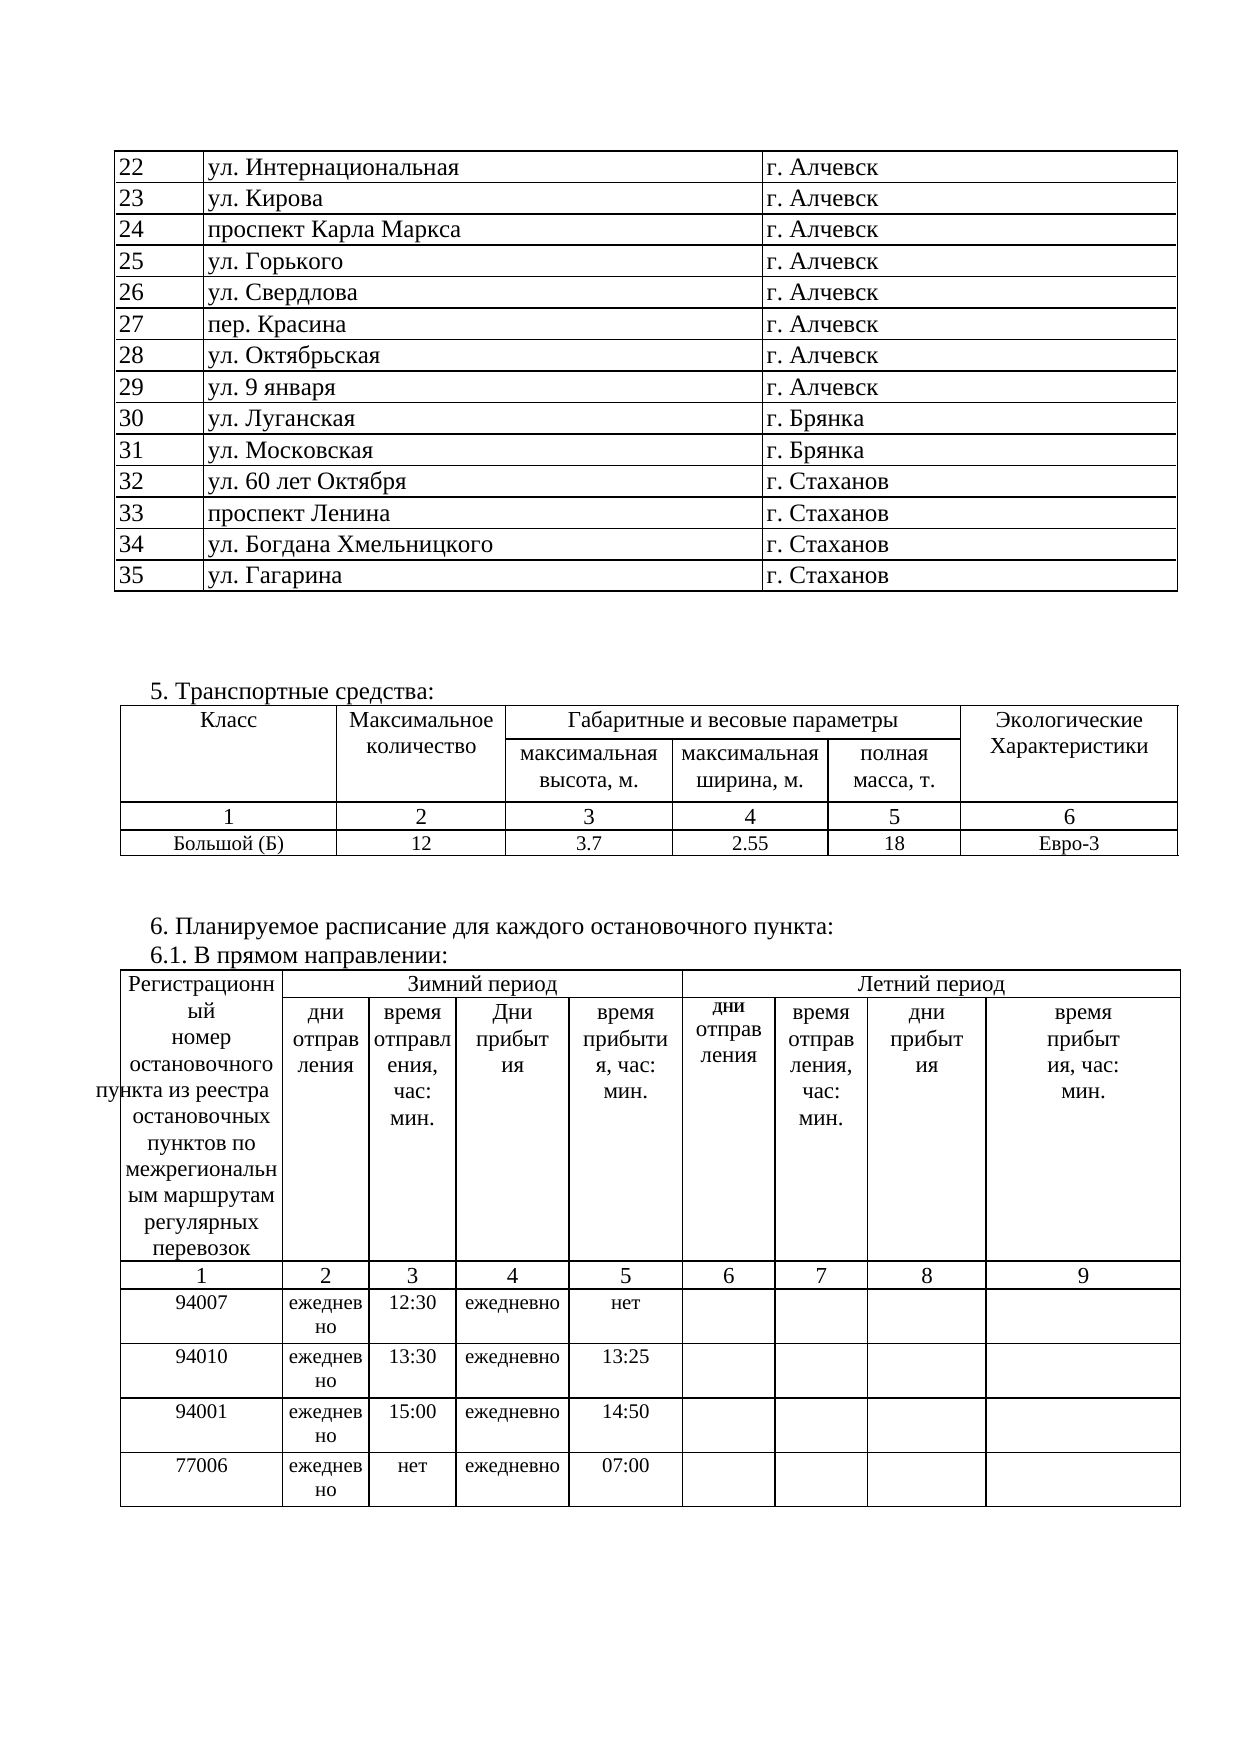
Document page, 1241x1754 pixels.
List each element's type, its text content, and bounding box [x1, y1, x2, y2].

table_cell ул. Интернациональная [204, 152, 762, 181]
table_cell время отправ ления, час: мин. [776, 998, 867, 1260]
table_cell 34 [115, 529, 203, 559]
table_cell время отправл ения, час: мин. [370, 998, 455, 1260]
table_cell 32 [115, 466, 203, 496]
table_cell ул. Гагарина [204, 561, 762, 590]
table_cell ежедневно [283, 1290, 368, 1343]
table_cell 12 [337, 831, 505, 855]
table_cell 4 [457, 1262, 568, 1288]
table_cell г. Стаханов [763, 559, 1177, 590]
table_cell дни отправ ления [283, 998, 368, 1260]
table_header Максимальное количество [337, 706, 505, 801]
table_cell 13:30 [370, 1344, 455, 1397]
table_cell нет [370, 1453, 455, 1506]
table_header Летний период [683, 971, 1180, 997]
table_cell проспект Карла Маркса [204, 215, 762, 244]
table_cell ул. 60 лет Октября [204, 466, 762, 496]
table_cell ежедневно [283, 1399, 368, 1451]
table_cell г. Алчевск [763, 370, 1177, 402]
table_cell 26 [115, 277, 203, 307]
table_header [121, 971, 282, 1260]
table_header Габаритные и весовые параметры [506, 706, 960, 738]
table_cell 4 [673, 803, 827, 829]
table_cell Евро-3 [961, 831, 1177, 855]
table_cell 29 [115, 371, 203, 402]
table_cell [776, 1344, 867, 1397]
table_cell [683, 1453, 774, 1506]
table_cell ул. Московская [204, 435, 762, 464]
table_cell 13:25 [570, 1344, 682, 1397]
table_cell ул. Свердлова [204, 277, 762, 307]
table_cell г. Стаханов [763, 496, 1177, 527]
table_cell [868, 1344, 985, 1397]
text 6. Планируемое расписание для каждого остановочного пункта: [150, 911, 1090, 940]
table_header Экологические Характеристики [961, 706, 1177, 801]
table_cell ежедневно [457, 1453, 568, 1506]
table_cell 23 [115, 183, 203, 213]
table_cell 2 [283, 1262, 368, 1288]
table_cell 33 [115, 497, 203, 527]
table_cell 27 [115, 308, 203, 339]
text 5. Транспортные средства: [150, 676, 1090, 704]
table_cell нет [570, 1290, 682, 1343]
table_cell ДНИ отправ ления [683, 998, 774, 1260]
table_cell 2.55 [673, 831, 827, 855]
table_cell [868, 1399, 985, 1451]
table_cell г. Брянка [763, 433, 1177, 464]
table_cell [868, 1290, 985, 1343]
table_cell г. Алчевск [763, 213, 1177, 244]
table_cell 6 [961, 803, 1177, 829]
table_cell 8 [868, 1262, 985, 1288]
table_cell 94007 [121, 1290, 282, 1343]
table_cell время прибыти я, час: мин. [570, 998, 682, 1260]
table_cell 94010 [121, 1344, 282, 1397]
table_cell 22 [115, 152, 203, 181]
table_cell максимальная высота, м. [506, 740, 672, 801]
table_header Зимний период [283, 971, 682, 997]
table_cell 25 [115, 245, 203, 276]
table_cell 15:00 [370, 1399, 455, 1451]
table_cell 24 [115, 214, 203, 244]
table_cell 2 [337, 803, 505, 829]
table_cell 28 [115, 340, 203, 370]
table_cell г. Стаханов [763, 465, 1177, 496]
table_cell г. Алчевск [763, 339, 1177, 370]
table_cell время прибыт ия, час: мин. [987, 998, 1180, 1260]
table_cell г. Брянка [763, 402, 1177, 433]
table_cell 7 [776, 1262, 867, 1288]
table_cell 77006 [121, 1453, 282, 1506]
table_cell 5 [570, 1262, 682, 1288]
table_cell проспект Ленина [204, 498, 762, 527]
table_cell ежедневно [283, 1344, 368, 1397]
text 6.1. В прямом направлении: [150, 940, 1090, 969]
table_cell ул. Кирова [204, 183, 762, 213]
table_cell г. Алчевск [763, 307, 1177, 339]
table_cell г. Алчевск [763, 152, 1177, 181]
table_cell 1 [121, 803, 336, 829]
table_cell ул. Богдана Хмельницкого [204, 529, 762, 559]
table_cell [987, 1399, 1180, 1451]
table_cell [987, 1453, 1180, 1506]
table_cell ул. Горького [204, 246, 762, 276]
table_cell дни прибыт ия [868, 998, 985, 1260]
table_cell Большой (Б) [121, 831, 336, 855]
table_cell [868, 1453, 985, 1506]
table_cell [776, 1399, 867, 1451]
table_cell 3 [370, 1262, 455, 1288]
table_cell ежедневно [457, 1344, 568, 1397]
table_cell ул. 9 января [204, 372, 762, 402]
table_cell г. Алчевск [763, 244, 1177, 276]
table_cell [683, 1344, 774, 1397]
table_cell 9 [987, 1262, 1180, 1288]
table_cell 5 [829, 803, 960, 829]
table_cell 07:00 [570, 1453, 682, 1506]
table_cell 35 [115, 560, 203, 590]
table_cell [987, 1344, 1180, 1397]
table_cell [987, 1290, 1180, 1343]
table_cell 3.7 [506, 831, 672, 855]
table_cell 31 [115, 434, 203, 464]
table_cell 6 [683, 1262, 774, 1288]
table_header Класс [121, 706, 336, 801]
table_cell полная масса, т. [829, 740, 960, 801]
table_cell [683, 1399, 774, 1451]
table_cell 94001 [121, 1399, 282, 1451]
table_cell [683, 1290, 774, 1343]
table_cell г. Алчевск [763, 276, 1177, 307]
table_cell пер. Красина [204, 309, 762, 339]
table_cell ул. Октябрьская [204, 340, 762, 370]
table_cell ул. Луганская [204, 403, 762, 433]
table_cell г. Алчевск [763, 181, 1177, 213]
table_cell максимальная ширина, м. [673, 740, 827, 801]
table_cell ежедневно [283, 1453, 368, 1506]
table_cell 14:50 [570, 1399, 682, 1451]
table_cell 1 [121, 1262, 282, 1288]
table_cell ежедневно [457, 1399, 568, 1451]
table_cell [776, 1290, 867, 1343]
table_cell г. Стаханов [763, 528, 1177, 559]
table_cell 30 [115, 403, 203, 433]
table_cell Дни прибыт ия [457, 998, 568, 1260]
table_cell ежедневно [457, 1290, 568, 1343]
table_cell 18 [829, 831, 960, 855]
table_cell [776, 1453, 867, 1506]
table_cell 3 [506, 803, 672, 829]
table_cell 12:30 [370, 1290, 455, 1343]
